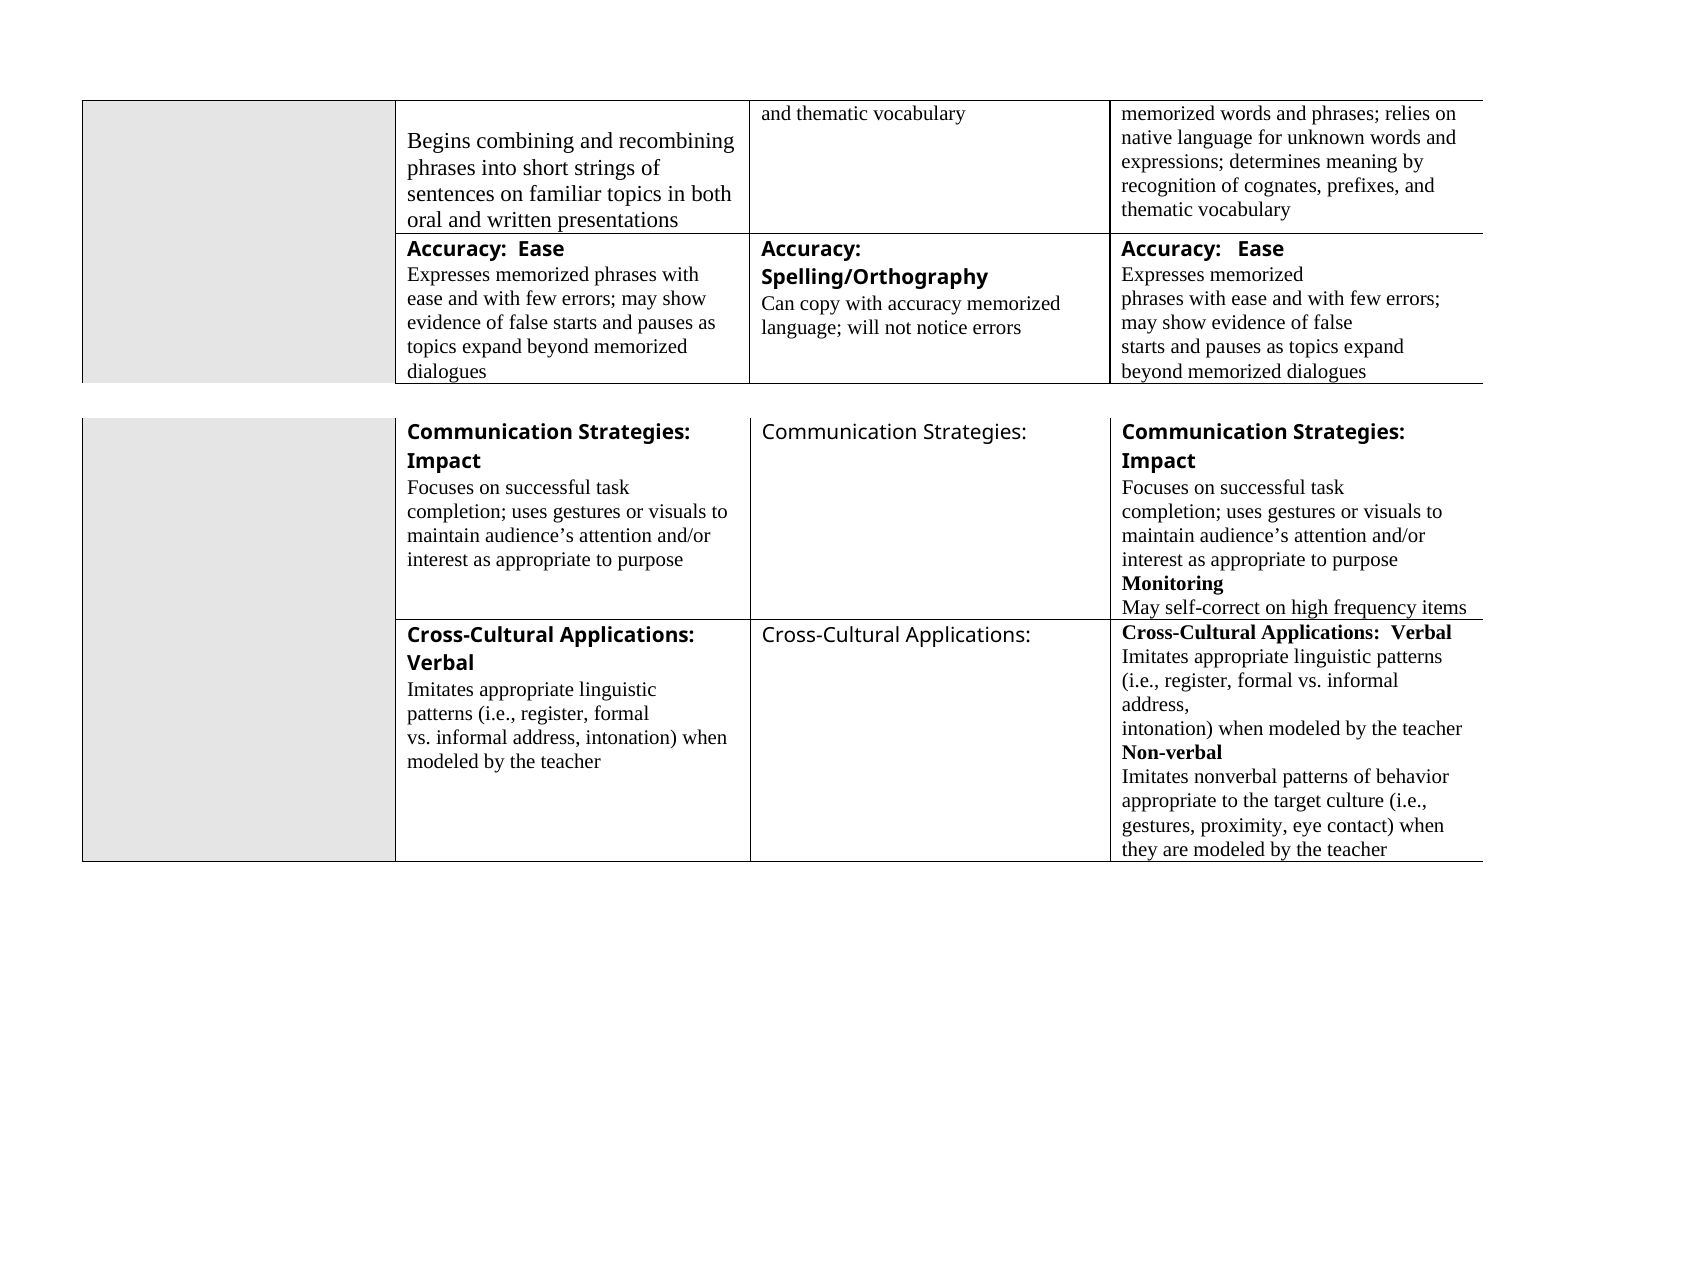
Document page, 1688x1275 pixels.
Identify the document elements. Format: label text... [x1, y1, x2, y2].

table_cell Accuracy: Ease Expresses memorized phrases with ease and with few errors; may show evidence of false starts and pauses as topics expand beyond memorized dialogues [396, 234, 749, 383]
table_cell Accuracy: Spelling/Orthography Can copy with accuracy memorized language; will not notice errors [750, 234, 1109, 383]
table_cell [396, 101, 749, 233]
table_cell Cross-Cultural Applications: Verbal Imitates appropriate linguistic patterns (i.e., register, formal vs. informal address, intonation) when modeled by the teacher Non-verbal Imitates nonverbal patterns of behavior appropriate to the target culture (i.e., gestures, proximity, eye contact) when they are modeled by the teacher [1111, 620, 1482, 861]
table_header Communication Strategies: Impact Focuses on successful task completion; uses gestures or visuals to maintain audience’s attention and/or interest as appropriate to purpose [396, 418, 750, 619]
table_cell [1111, 101, 1482, 233]
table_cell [750, 101, 1109, 233]
table_cell Cross-Cultural Applications: Verbal Imitates appropriate linguistic patterns (i.e., register, formal vs. informal address, intonation) when modeled by the teacher [396, 620, 750, 861]
table_cell Accuracy: Ease Expresses memorized phrases with ease and with few errors; may show evidence of false starts and pauses as topics expand beyond memorized dialogues [1111, 234, 1482, 383]
table_header [83, 418, 395, 861]
table_header Communication Strategies: [751, 418, 1110, 619]
table_cell Cross-Cultural Applications: [751, 620, 1110, 861]
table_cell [83, 101, 395, 383]
table_header Communication Strategies: Impact Focuses on successful task completion; uses gestures or visuals to maintain audience’s attention and/or interest as appropriate to purpose Monitoring May self-correct on high frequency items [1111, 418, 1482, 619]
